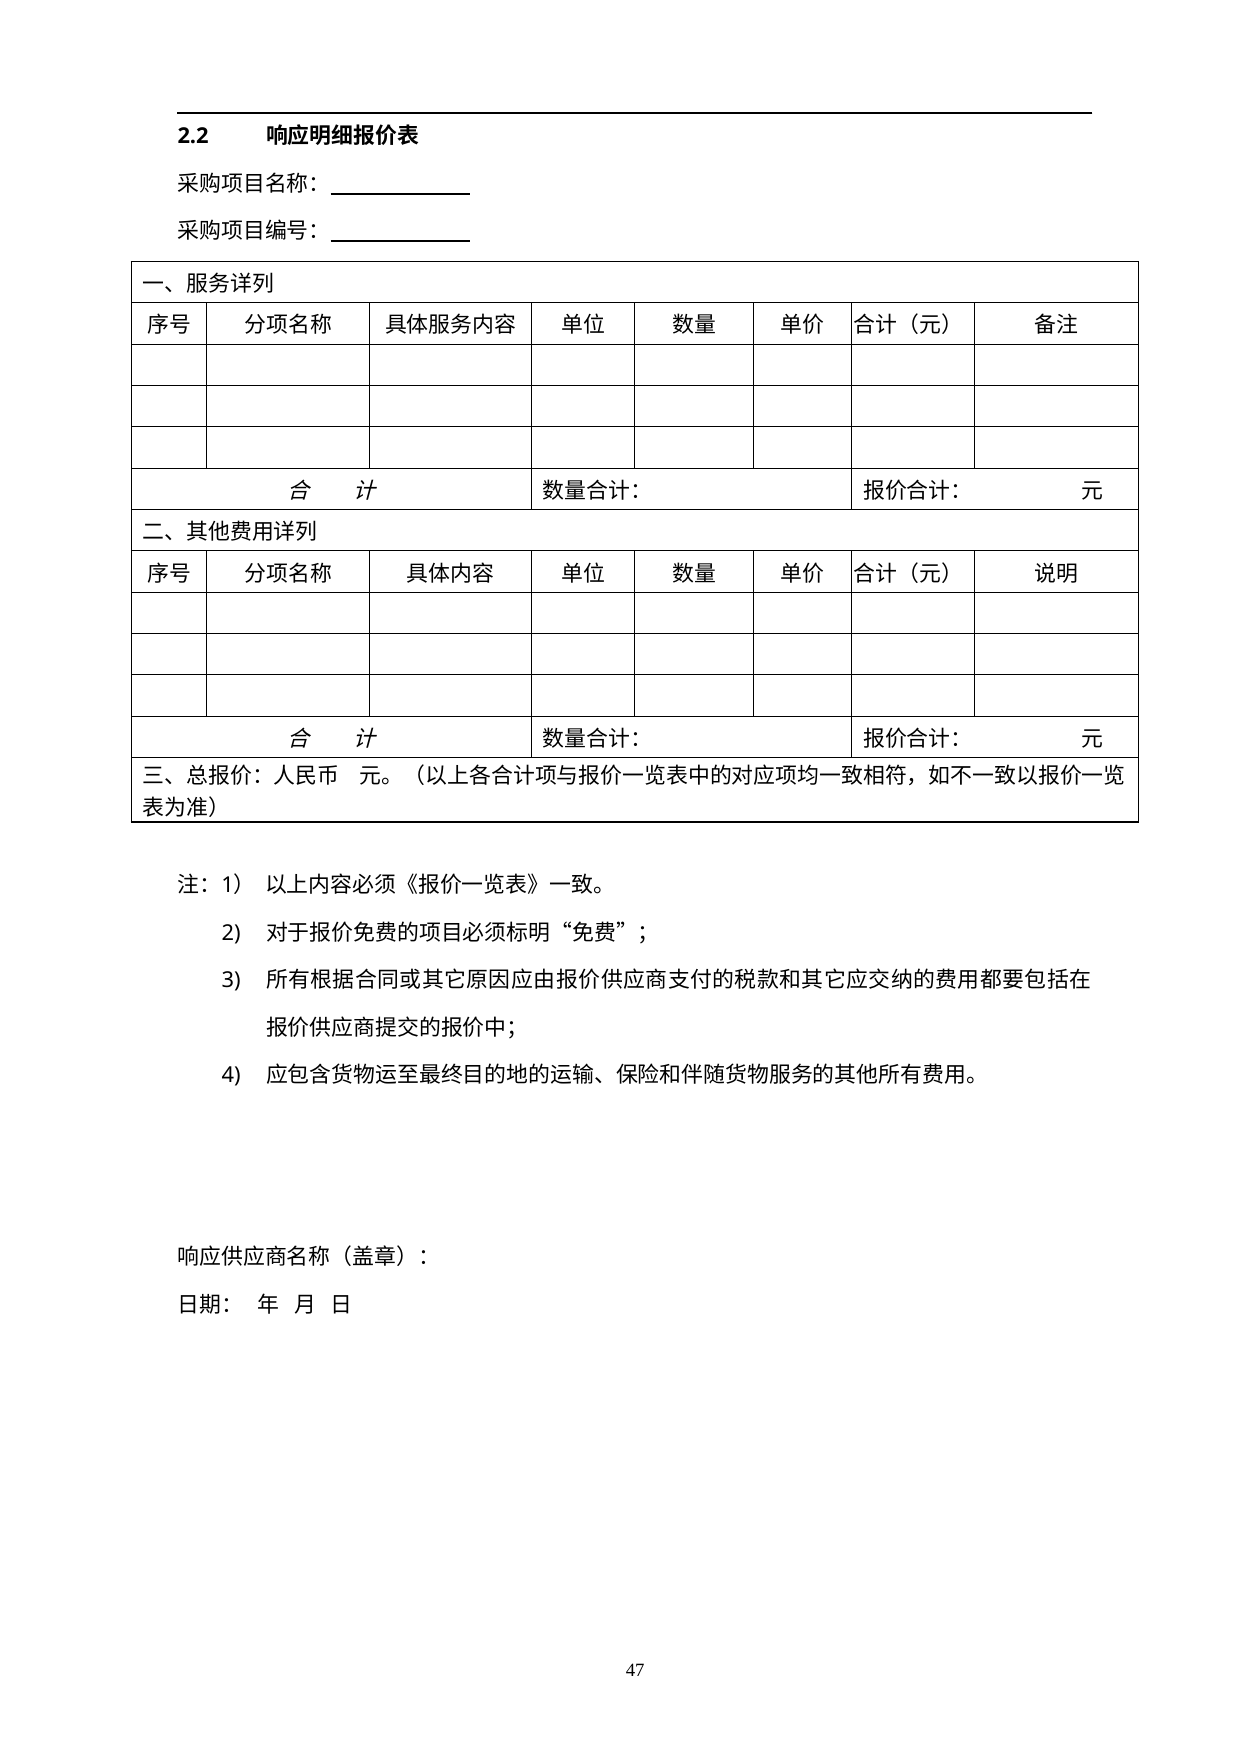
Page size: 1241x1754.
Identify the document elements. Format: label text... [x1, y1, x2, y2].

table_cell [207, 386, 369, 426]
table_cell [532, 345, 634, 385]
table_cell [754, 386, 851, 426]
table_cell 分项名称 [207, 551, 369, 592]
table_cell 三、总报价：人民币 元。（以上各合计项与报价一览表中的对应项均一致相符，如不一致以报价一览表为准） [132, 758, 1138, 821]
table_cell [635, 593, 753, 633]
table_header 一、服务详列 [132, 262, 1138, 302]
table_cell 说明 [975, 551, 1138, 592]
table_cell [532, 593, 634, 633]
table_cell [132, 593, 206, 633]
table_cell [132, 634, 206, 674]
table_cell [370, 634, 531, 674]
table_cell [370, 345, 531, 385]
table_cell 报价合计： 元 [852, 717, 1138, 757]
text 响应供应商名称（盖章）： [177, 1239, 1092, 1271]
table_cell [635, 345, 753, 385]
table_cell 单价 [754, 303, 851, 343]
table_cell [754, 593, 851, 633]
table_cell 数量 [635, 303, 753, 343]
table_cell [635, 675, 753, 716]
table_cell [975, 675, 1138, 716]
table_cell 具体内容 [370, 551, 531, 592]
table_cell [975, 593, 1138, 633]
table_cell 合 计 [132, 717, 531, 757]
table_cell 单位 [532, 551, 634, 592]
table_cell [852, 345, 974, 385]
table_cell [370, 386, 531, 426]
table_cell [132, 386, 206, 426]
table_cell [132, 675, 206, 716]
table_cell 数量 [635, 551, 753, 592]
table_cell 分项名称 [207, 303, 369, 343]
table_cell [975, 634, 1138, 674]
table_cell 序号 [132, 551, 206, 592]
table_cell [132, 345, 206, 385]
table_cell [975, 427, 1138, 467]
table_cell 数量合计： [532, 717, 851, 757]
table_cell [370, 675, 531, 716]
table_cell [532, 675, 634, 716]
text 采购项目编号： [177, 213, 1092, 245]
table_cell 数量合计： [532, 469, 851, 509]
table_cell [754, 345, 851, 385]
table_cell [370, 593, 531, 633]
text 3) 所有根据合同或其它原因应由报价供应商支付的税款和其它应交纳的费用都要包括在报价供应商提交的报价中； [221, 962, 1092, 1042]
table_cell [532, 634, 634, 674]
table_cell [207, 593, 369, 633]
table_cell [532, 427, 634, 467]
table_cell [207, 345, 369, 385]
table_cell [754, 675, 851, 716]
table_cell [852, 386, 974, 426]
table_cell [635, 386, 753, 426]
table_cell [635, 427, 753, 467]
text 2) 对于报价免费的项目必须标明“免费”； [221, 915, 1092, 946]
table_cell 单位 [532, 303, 634, 343]
table_cell [852, 593, 974, 633]
subtitle 2.2 响应明细报价表 [177, 118, 1092, 150]
table_cell 合计（元） [852, 303, 974, 343]
table_cell [754, 634, 851, 674]
table_cell [852, 675, 974, 716]
table_cell 合计（元） [852, 551, 974, 592]
text 4) 应包含货物运至最终目的地的运输、保险和伴随货物服务的其他所有费用。 [221, 1057, 1092, 1089]
table_cell [207, 634, 369, 674]
table_cell [207, 427, 369, 467]
table_cell 报价合计： 元 [852, 469, 1138, 509]
table_cell 合 计 [132, 469, 531, 509]
table_cell [975, 345, 1138, 385]
table_cell [852, 634, 974, 674]
table_cell [207, 675, 369, 716]
text 日期： 年 月 日 [177, 1287, 1092, 1318]
table_cell [132, 427, 206, 467]
table_cell [370, 427, 531, 467]
table_cell [754, 427, 851, 467]
table_cell [975, 386, 1138, 426]
table_cell 备注 [975, 303, 1138, 343]
text 采购项目名称： [177, 166, 1092, 197]
table_cell [532, 386, 634, 426]
table_cell [852, 427, 974, 467]
table_cell [635, 634, 753, 674]
table_cell 单价 [754, 551, 851, 592]
table_cell 具体服务内容 [370, 303, 531, 343]
table_cell 二、其他费用详列 [132, 510, 1138, 550]
table_cell 序号 [132, 303, 206, 343]
text 注：1） 以上内容必须《报价一览表》一致。 [177, 867, 1092, 899]
